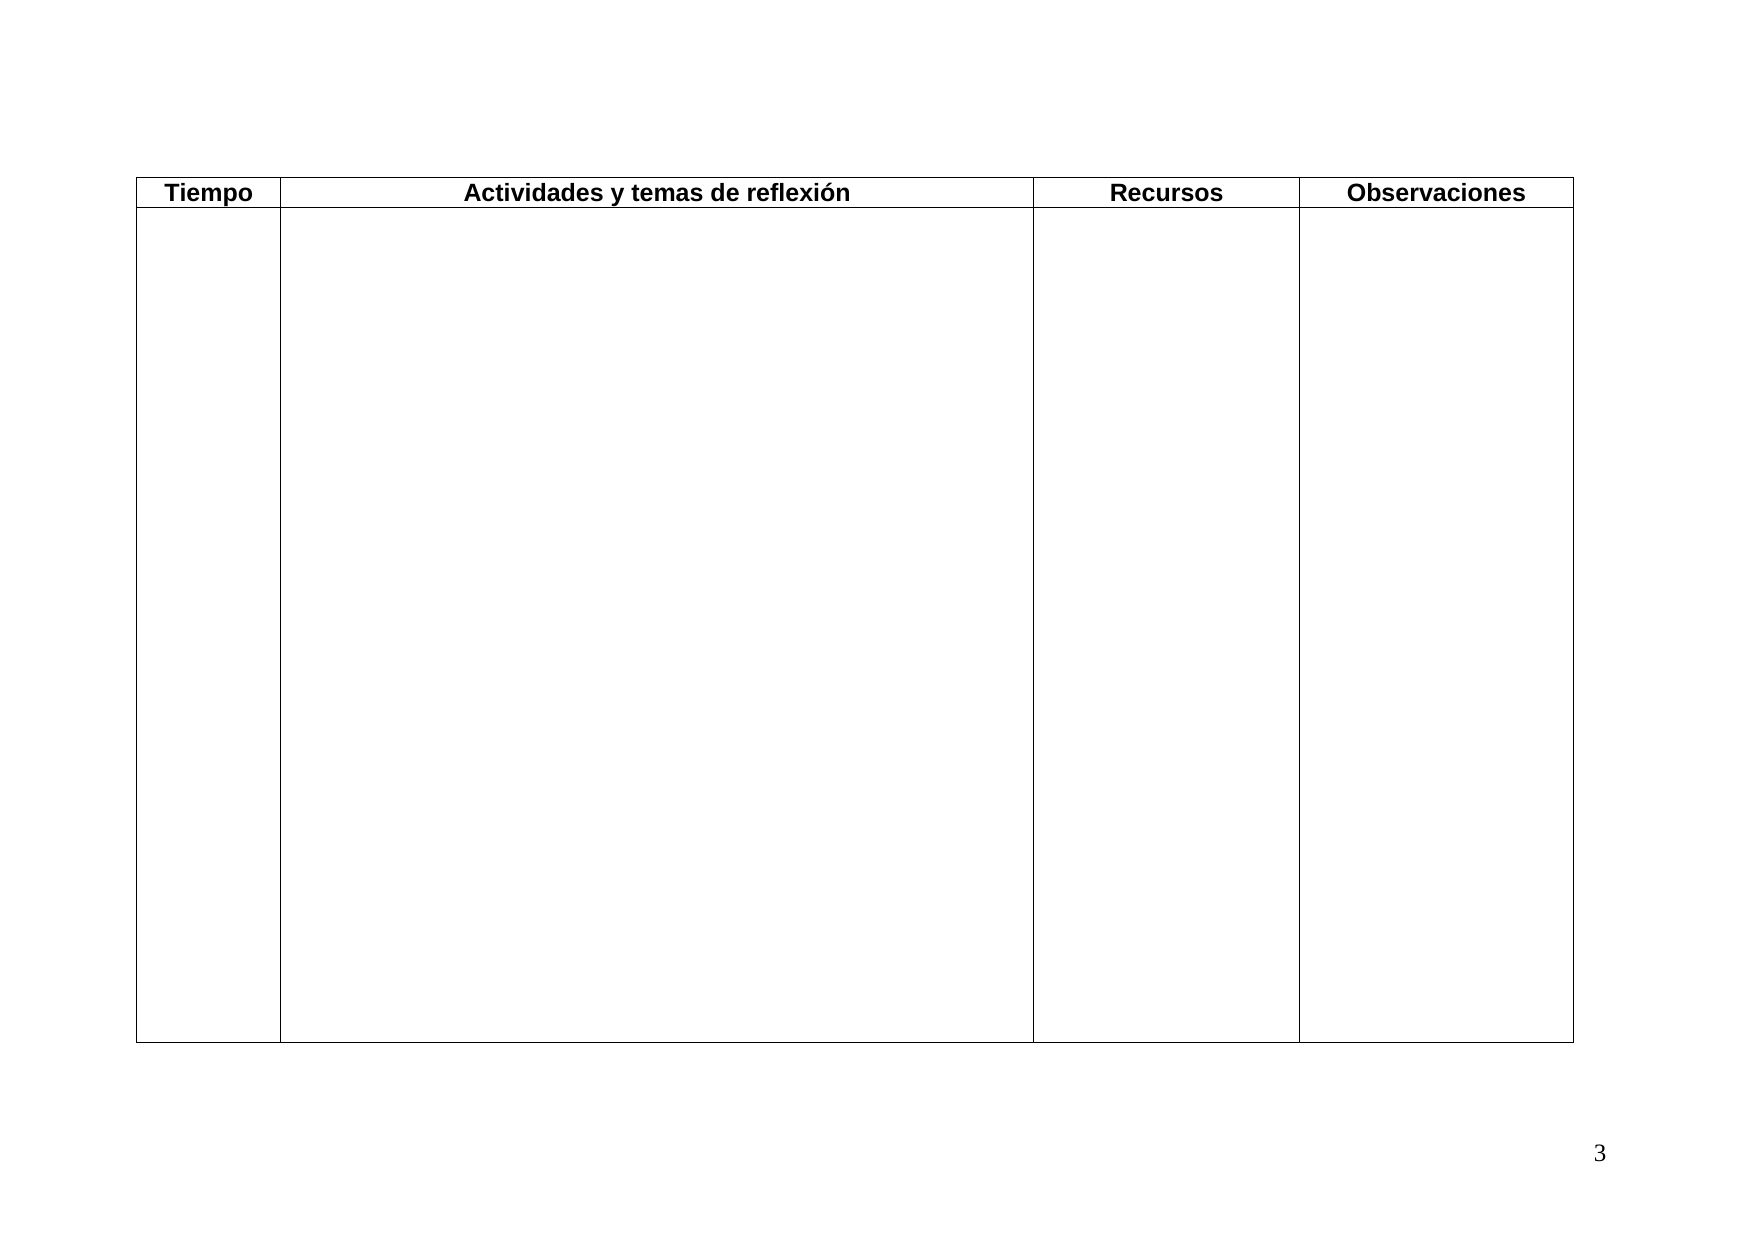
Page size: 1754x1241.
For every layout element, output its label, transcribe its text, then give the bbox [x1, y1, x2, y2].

table_header Tiempo [137, 178, 280, 207]
table_cell [1034, 208, 1299, 1042]
table_header Recursos [1034, 178, 1299, 207]
table_header Actividades y temas de reflexión [281, 178, 1033, 207]
table_cell [137, 208, 280, 1042]
table_cell [281, 208, 1033, 1042]
table_header Observaciones [1300, 178, 1573, 207]
table_cell [1300, 208, 1573, 1042]
